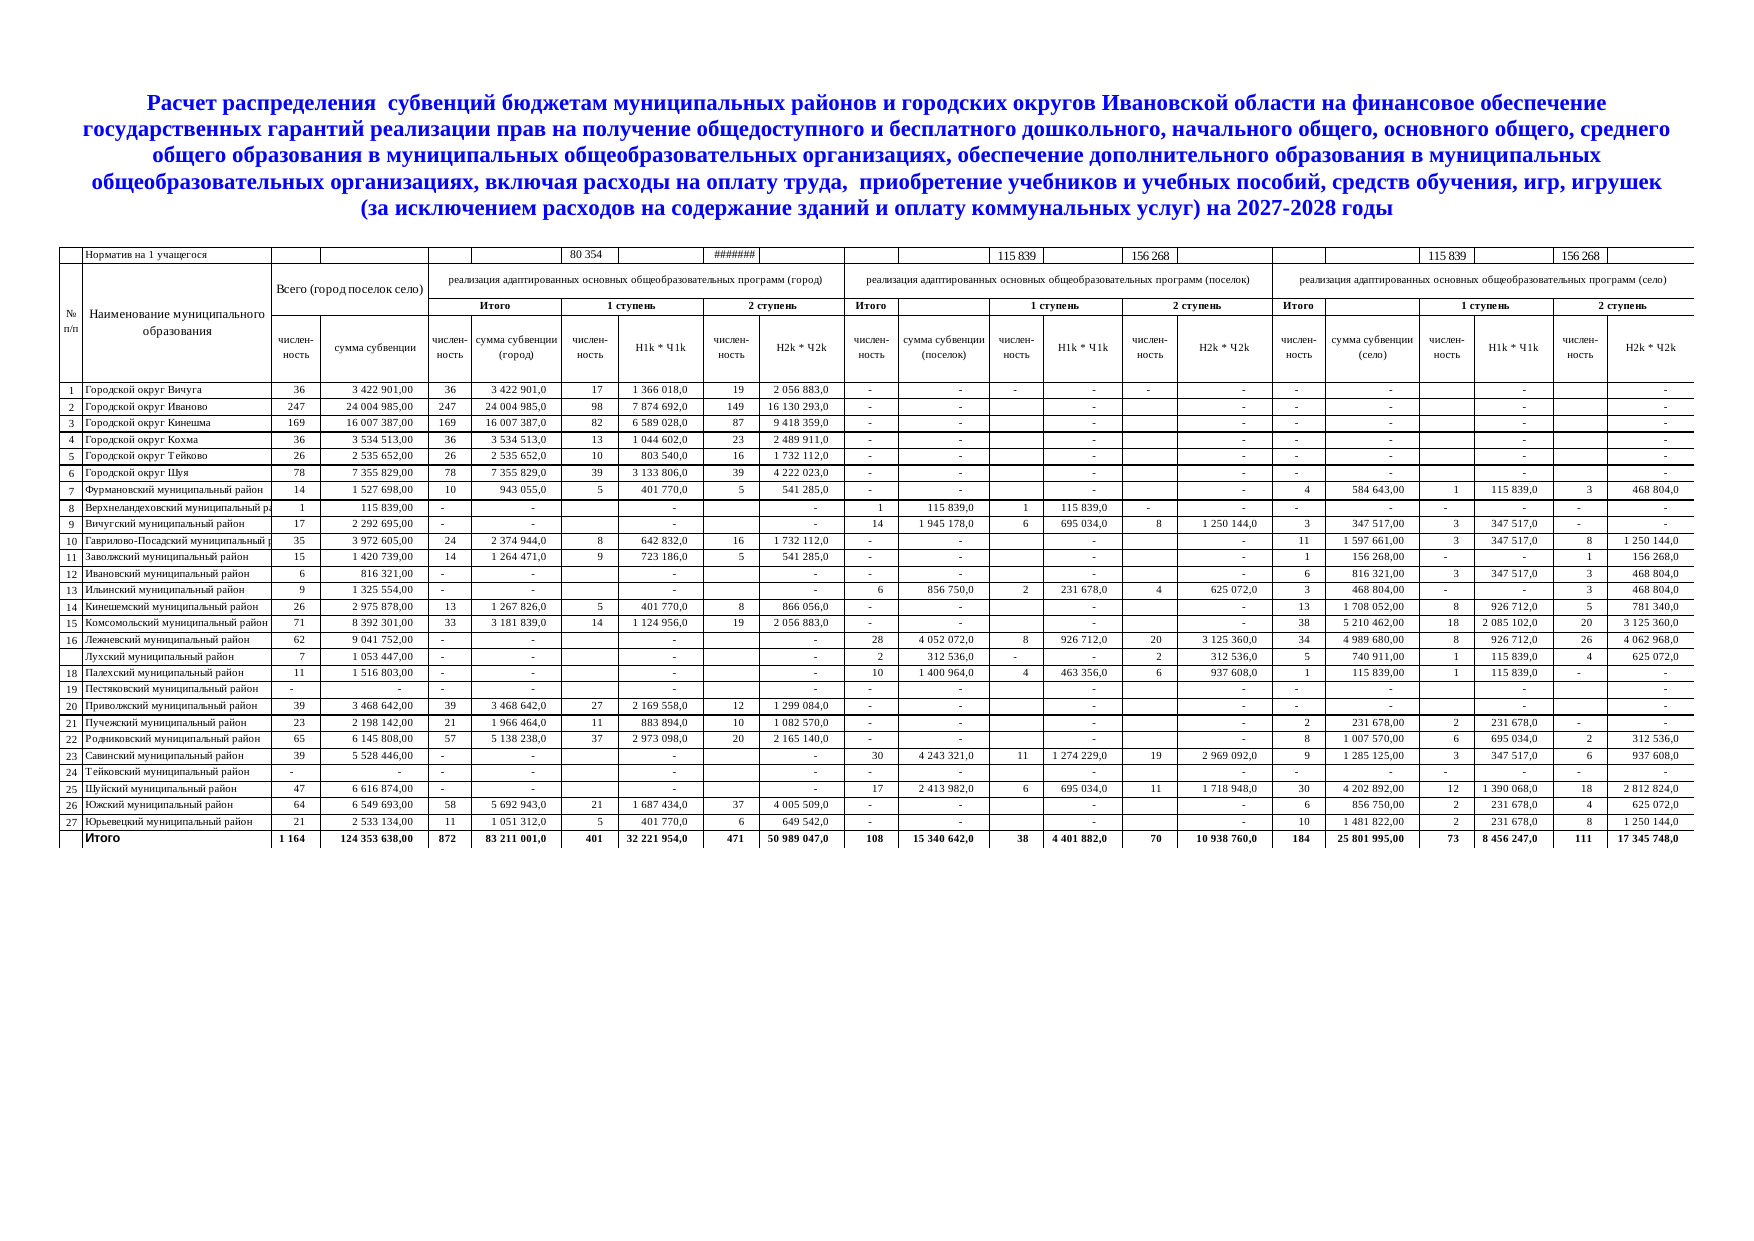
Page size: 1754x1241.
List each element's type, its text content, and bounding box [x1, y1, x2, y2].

text Расчет распределения субвенций бюджетам муниципальных районов и городских округов Ивановской области на финансовое обеспечение государственных гарантий реализации прав на получение общедоступного и бесплатного дошкольного, начального общего, основного общего, среднего общего образования в муниципальных общеобразовательных организациях, обеспечение дополнительного образования в муниципальных общеобразовательных организациях, включая расходы на оплату труда, приобретение учебников и учебных пособий, средств обучения, игр, игрушек (за исключением расходов на содержание зданий и оплату коммунальных услуг) на 2027-2028 годы [59, 89, 1695, 220]
